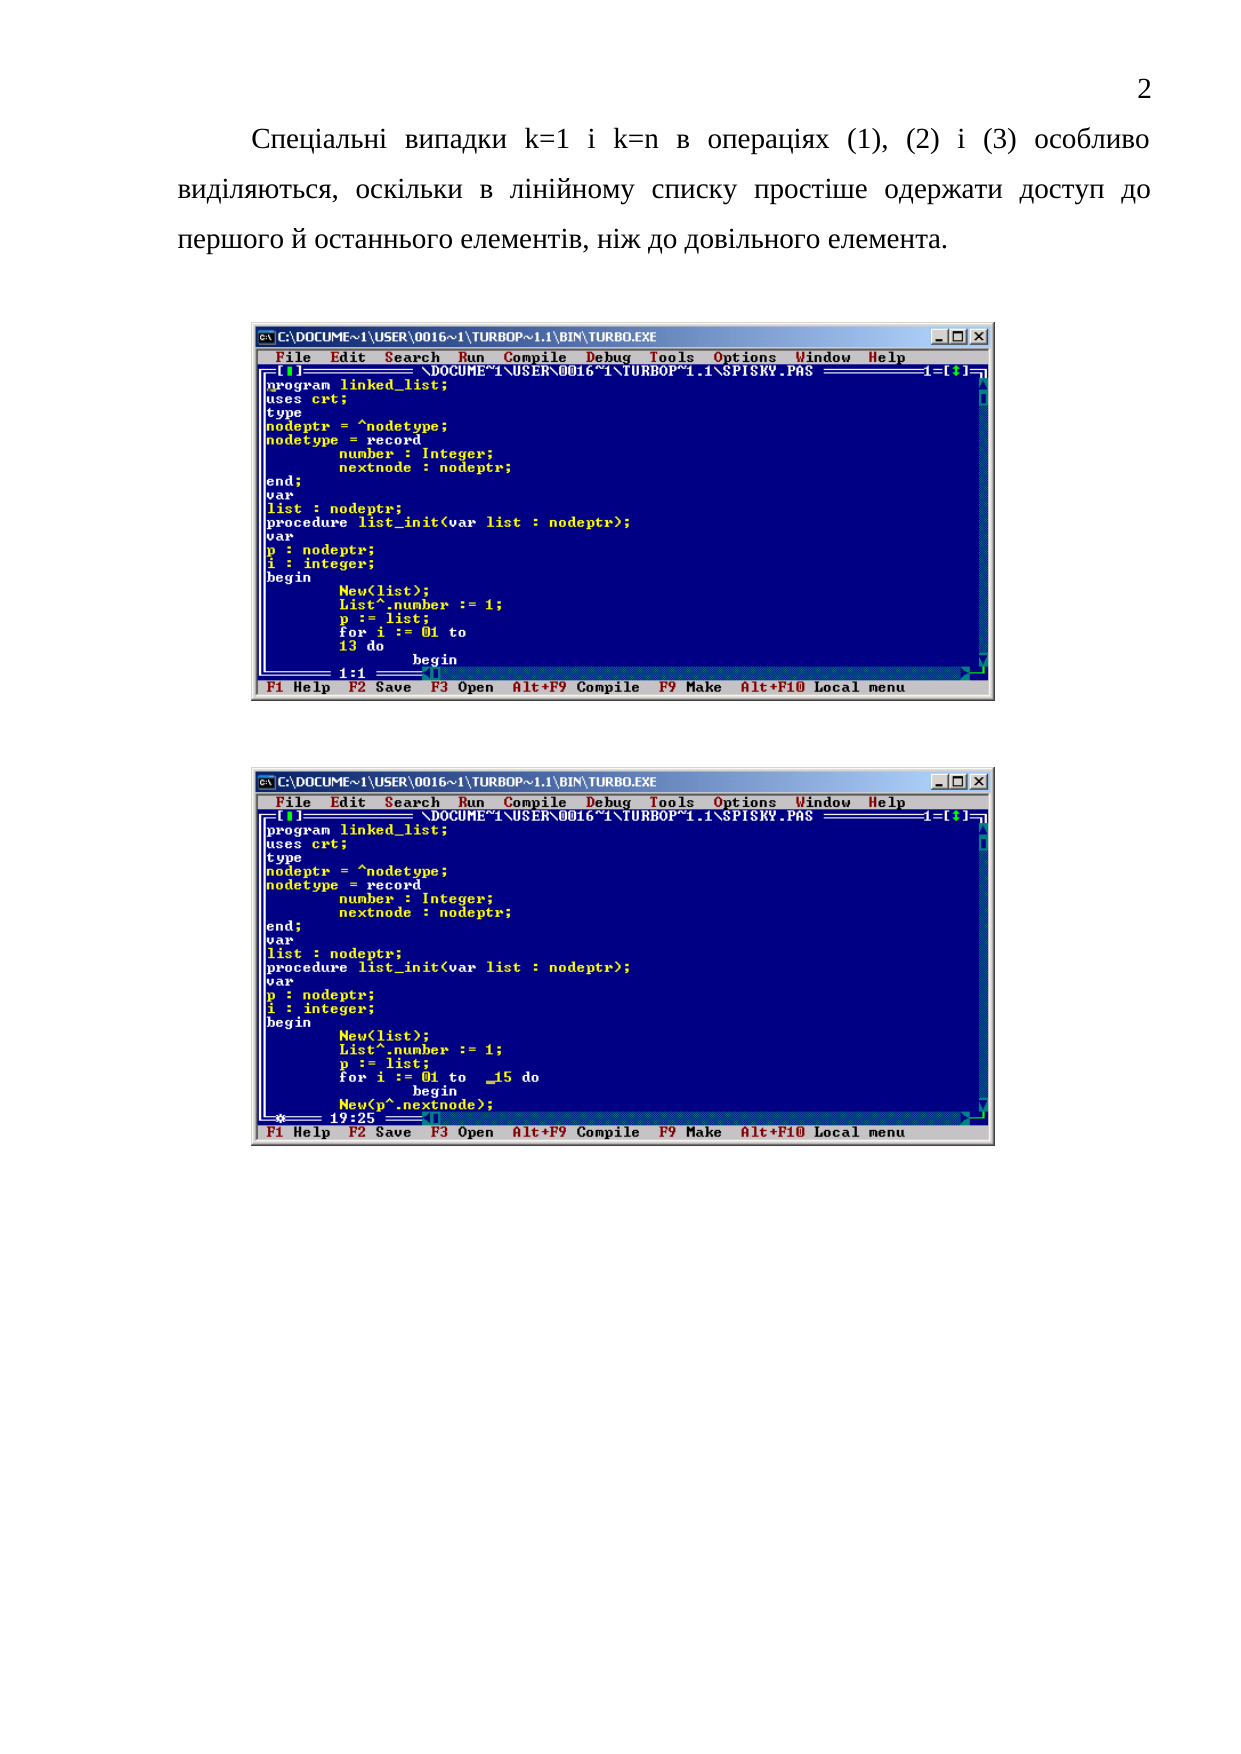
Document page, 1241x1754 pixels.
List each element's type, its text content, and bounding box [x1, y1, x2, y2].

picture [251, 767, 995, 1146]
picture [251, 322, 995, 701]
text Спеціальні випадки k=1 і k=n в операціях (1), (2) і (3) особливо виділяються, оскільки в лінійному списку простіше одержати доступ до першого й останнього елементів, ніж до довільного елемента. [177, 121, 1152, 255]
